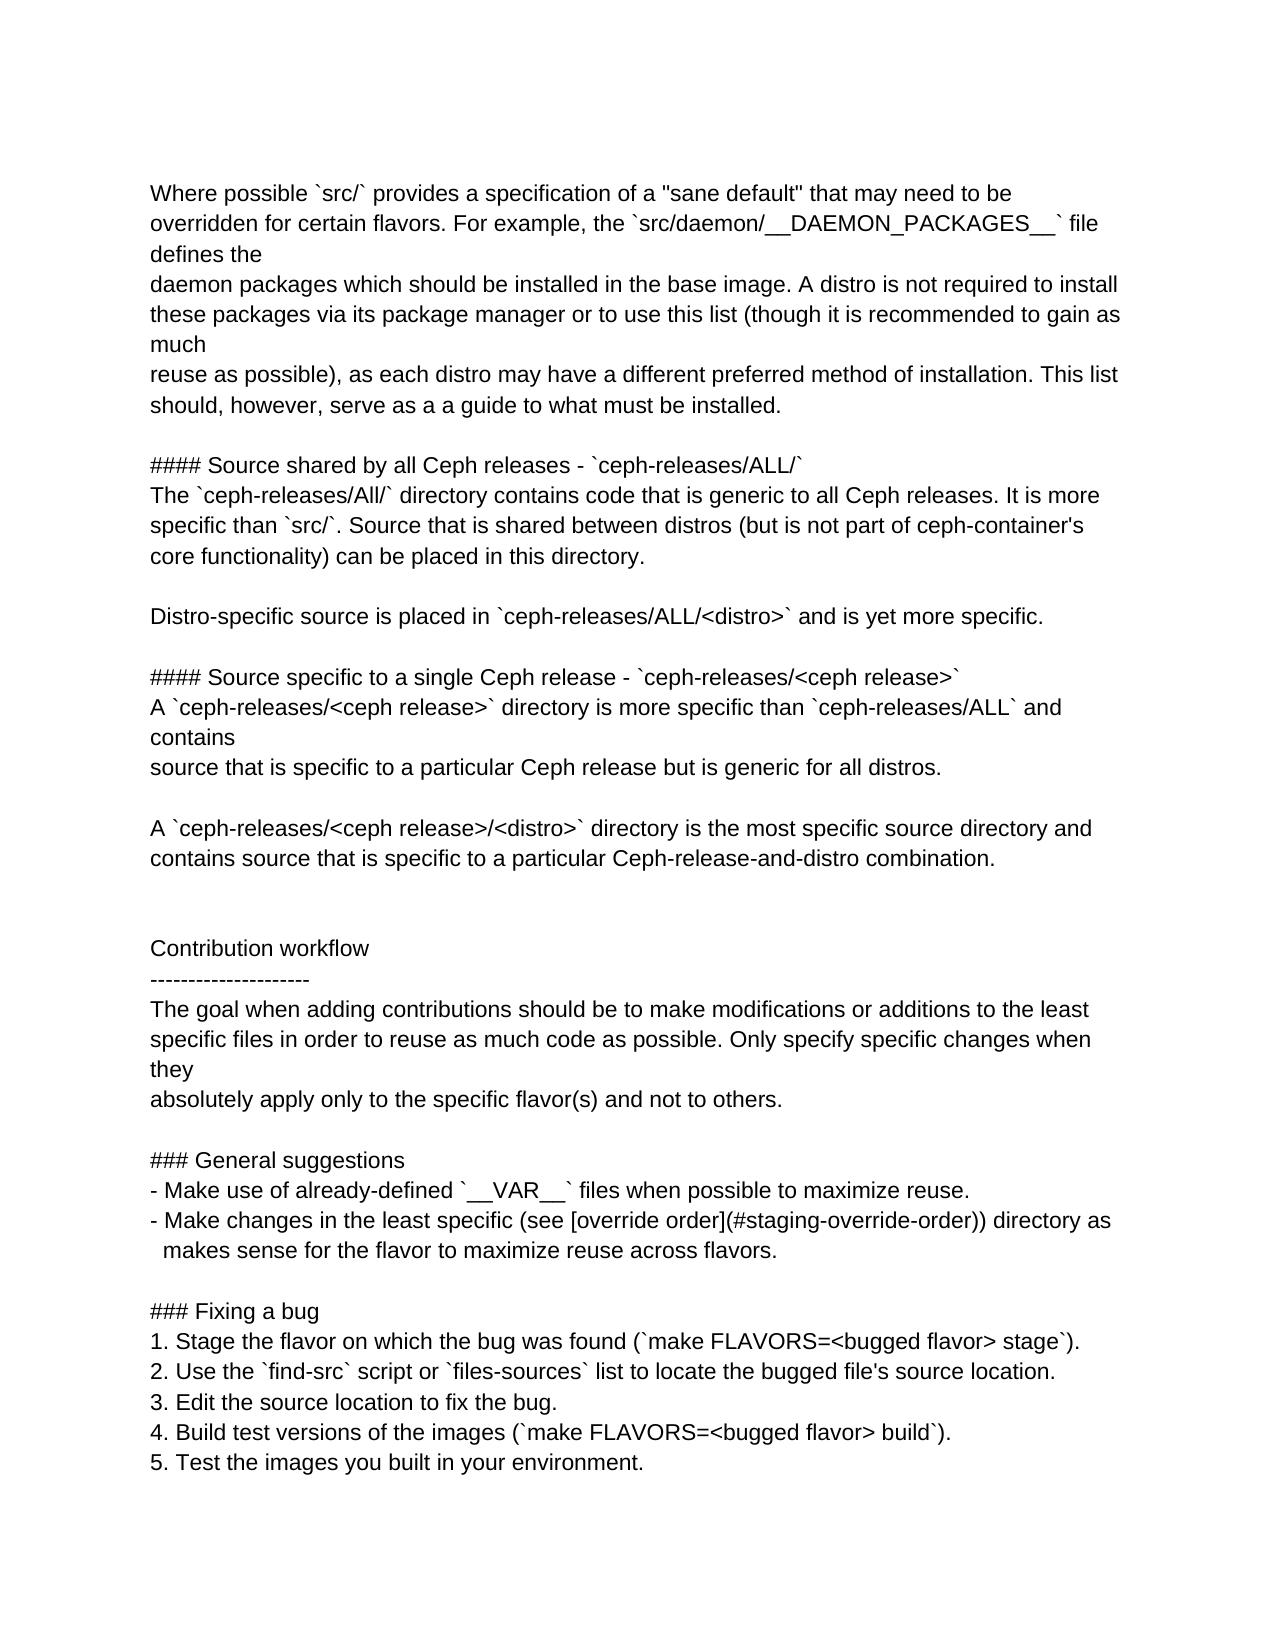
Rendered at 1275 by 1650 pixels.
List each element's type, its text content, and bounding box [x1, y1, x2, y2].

text contains source that is specific to a particular Ceph-release-and-distro combination. [150, 845, 1125, 871]
text core functionality) can be placed in this directory. [150, 543, 1125, 569]
text - Make changes in the least specific (see [override order](#staging-override-order)) directory as [150, 1207, 1125, 1234]
text source that is specific to a particular Ceph release but is generic for all distros. [150, 754, 1125, 781]
text #### Source shared by all Ceph releases - `ceph-releases/ALL/` [150, 452, 1125, 478]
text ### Fixing a bug [150, 1298, 1125, 1324]
text 5. Test the images you built in your environment. [150, 1449, 1125, 1475]
text ### General suggestions [150, 1147, 1125, 1173]
text these packages via its package manager or to use this list (though it is recommended to gain as much [150, 301, 1125, 358]
text The `ceph-releases/All/` directory contains code that is generic to all Ceph releases. It is more [150, 482, 1125, 509]
text 2. Use the `find-src` script or `files-sources` list to locate the bugged file's source location. [150, 1358, 1125, 1385]
text overridden for certain flavors. For example, the `src/daemon/__DAEMON_PACKAGES__` file defines the [150, 210, 1125, 267]
text 4. Build test versions of the images (`make FLAVORS=<bugged flavor> build`). [150, 1419, 1125, 1445]
text The goal when adding contributions should be to make modifications or additions to the least [150, 996, 1125, 1022]
text 1. Stage the flavor on which the bug was found (`make FLAVORS=<bugged flavor> stage`). [150, 1328, 1125, 1354]
text Where possible `src/` provides a specification of a "sane default" that may need to be [150, 180, 1125, 207]
text - Make use of already-defined `__VAR__` files when possible to maximize reuse. [150, 1177, 1125, 1203]
text absolutely apply only to the specific flavor(s) and not to others. [150, 1086, 1125, 1113]
text 3. Edit the source location to fix the bug. [150, 1388, 1125, 1415]
text --------------------- [150, 966, 1125, 992]
text Distro-specific source is placed in `ceph-releases/ALL/<distro>` and is yet more specific. [150, 603, 1125, 629]
text should, however, serve as a a guide to what must be installed. [150, 392, 1125, 418]
text daemon packages which should be installed in the base image. A distro is not required to install [150, 271, 1125, 297]
text Contribution workflow [150, 935, 1125, 962]
text reuse as possible), as each distro may have a different preferred method of installation. This list [150, 361, 1125, 388]
text #### Source specific to a single Ceph release - `ceph-releases/<ceph release>` [150, 663, 1125, 690]
text specific files in order to reuse as much code as possible. Only specify specific changes when they [150, 1026, 1125, 1083]
text specific than `src/`. Source that is shared between distros (but is not part of ceph-container's [150, 512, 1125, 539]
text A `ceph-releases/<ceph release>/<distro>` directory is the most specific source directory and [150, 814, 1125, 841]
text A `ceph-releases/<ceph release>` directory is more specific than `ceph-releases/ALL` and contains [150, 694, 1125, 750]
text makes sense for the flavor to maximize reuse across flavors. [150, 1237, 1125, 1264]
